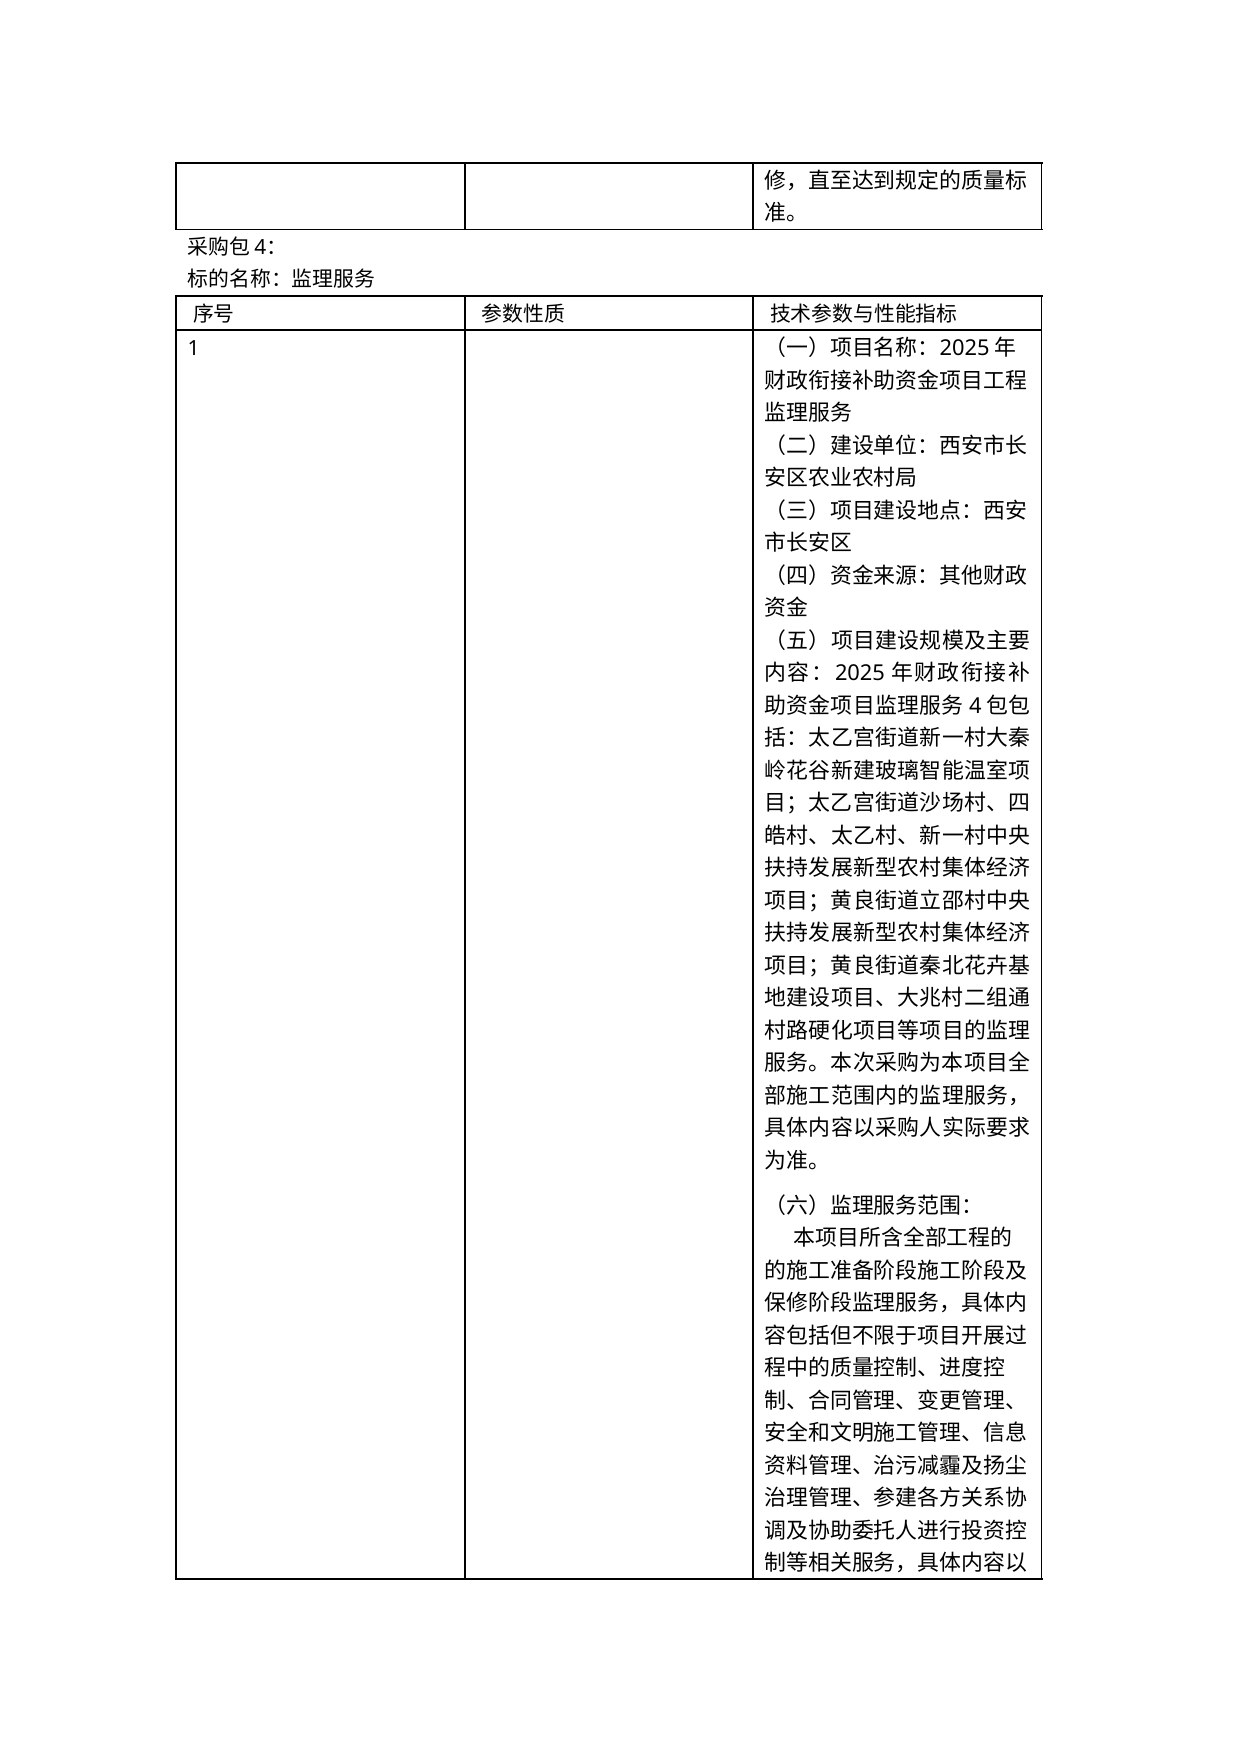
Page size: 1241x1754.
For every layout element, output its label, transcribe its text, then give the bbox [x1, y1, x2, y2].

table_header 序号 [177, 297, 464, 329]
table_header 参数性质 [466, 297, 752, 329]
table_cell 1 [177, 331, 464, 1578]
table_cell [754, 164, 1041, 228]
text 标的名称：监理服务 [187, 263, 1053, 295]
table_cell [466, 164, 752, 228]
table_header 技术参数与性能指标 [754, 297, 1041, 329]
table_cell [754, 331, 1041, 1578]
table_cell 1 [177, 164, 464, 228]
table_cell [466, 331, 752, 1578]
text 采购包4： [187, 230, 1053, 263]
